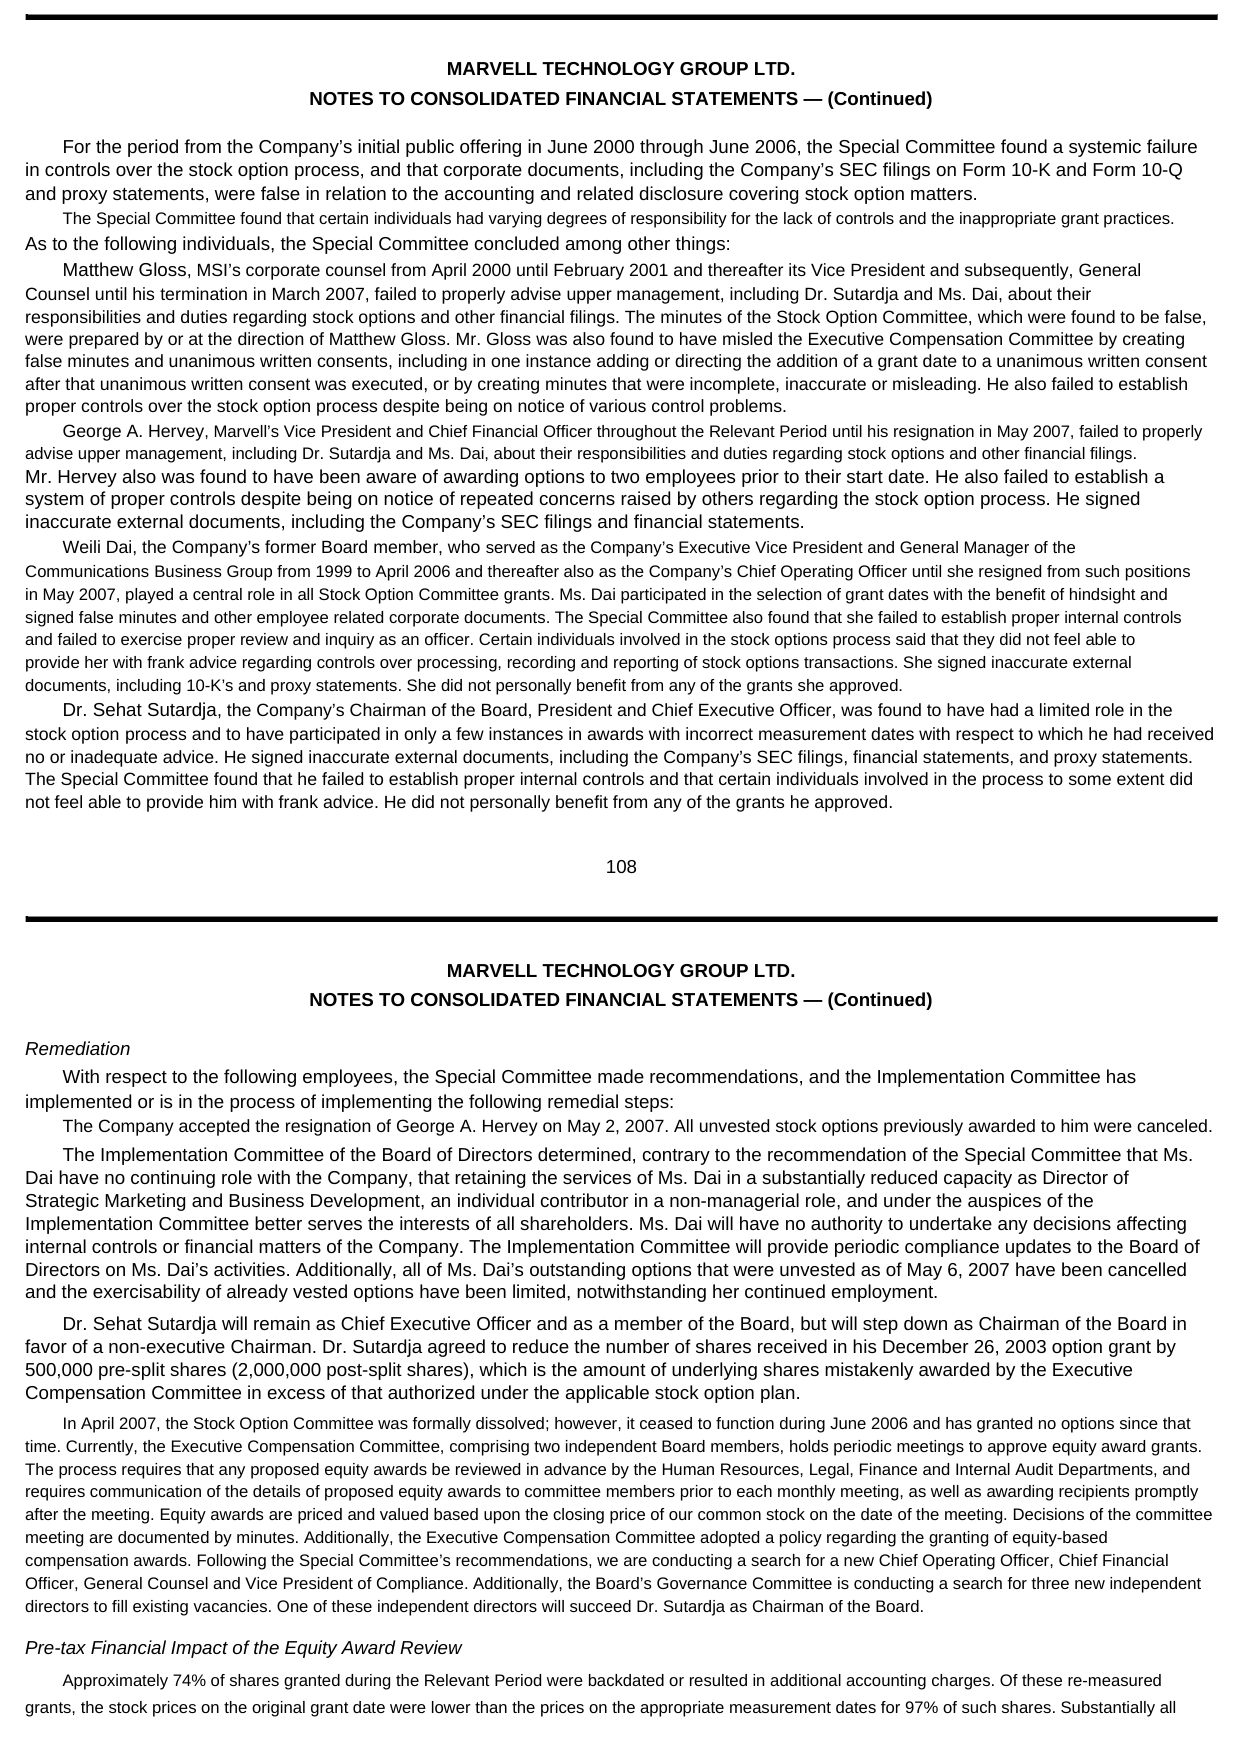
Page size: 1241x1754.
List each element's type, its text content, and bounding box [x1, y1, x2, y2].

text For the period from the Company’s initial public offering in June 2000 through June 2006, the Special Committee found a systemic failure in controls over the stock option process, and that corporate documents, including the Company’s SEC filings on Form 10-K and Form 10-Q and proxy statements, were false in relation to the accounting and related disclosure covering stock option matters. [25, 136, 1207, 204]
text Weili Dai, the Company’s former Board member, who served as the Company’s Executive Vice President and General Manager of the Communications Business Group from 1999 to April 2006 and thereafter also as the Company’s Chief Operating Officer until she resigned from such positions in May 2007, played a central role in all Stock Option Committee grants. Ms. Dai participated in the selection of grant dates with the benefit of hindsight and signed false minutes and other employee related corporate documents. The Special Committee also found that she failed to establish proper internal controls and failed to exercise proper review and inquiry as an officer. Certain individuals involved in the stock options process said that they did not feel able to provide her with frank advice regarding controls over processing, recording and reporting of stock options transactions. She signed inaccurate external documents, including 10-K’s and proxy statements. She did not personally benefit from any of the grants she approved. [25, 537, 1194, 694]
text In April 2007, the Stock Option Committee was formally dissolved; however, it ceased to function during June 2006 and has granted no options since that time. Currently, the Executive Compensation Committee, comprising two independent Board members, holds periodic meetings to approve equity award grants. The process requires that any proposed equity awards be reviewed in advance by the Human Resources, Legal, Finance and Internal Audit Departments, and requires communication of the details of proposed equity awards to committee members prior to each monthly meeting, as well as awarding recipients promptly after the meeting. Equity awards are priced and valued based upon the closing price of our common stock on the date of the meeting. Decisions of the committee meeting are documented by minutes. Additionally, the Executive Compensation Committee adopted a policy regarding the granting of equity-based compensation awards. Following the Special Committee’s recommendations, we are conducting a search for a new Chief Operating Officer, Chief Financial Officer, General Counsel and Vice President of Compliance. Additionally, the Board’s Governance Committee is conducting a search for three new independent directors to fill existing vacancies. One of these independent directors will succeed Dr. Sutardja as Chairman of the Board. [25, 1413, 1215, 1616]
text The Special Committee found that certain individuals had varying degrees of responsibility for the lack of controls and the inappropriate grant practices. [62, 208, 1215, 228]
text Pre-tax Financial Impact of the Equity Award Review [25, 1637, 1215, 1659]
text With respect to the following employees, the Special Committee made recommendations, and the Implementation Committee has implemented or is in the process of implementing the following remedial steps: [25, 1066, 1197, 1112]
text Dr. Sehat Sutardja will remain as Chief Executive Officer and as a member of the Board, but will step down as Chairman of the Board in favor of a non-executive Chairman. Dr. Sutardja agreed to reduce the number of shares received in his December 26, 2003 option grant by 500,000 pre-split shares (2,000,000 post-split shares), which is the amount of underlying shares mistakenly awarded by the Executive Compensation Committee in excess of that authorized under the applicable stock option plan. [25, 1312, 1207, 1404]
text Dr. Sehat Sutardja, the Company’s Chairman of the Board, President and Chief Executive Officer, was found to have had a limited role in the stock option process and to have participated in only a few instances in awards with incorrect measurement dates with respect to which he had received no or inadequate advice. He signed inaccurate external documents, including the Company’s SEC filings, financial statements, and proxy statements. The Special Committee found that he failed to establish proper internal controls and that certain individuals involved in the process to some extent did not feel able to provide him with frank advice. He did not personally benefit from any of the grants he approved. [25, 699, 1215, 812]
text Approximately 74% of shares granted during the Relevant Period were backdated or resulted in additional accounting charges. Of these re-measured grants, the stock prices on the original grant date were lower than the prices on the appropriate measurement dates for 97% of such shares. Substantially all [25, 1671, 1190, 1717]
text MARVELL TECHNOLOGY GROUP LTD. [25, 960, 1217, 981]
text Matthew Gloss, MSI’s corporate counsel from April 2000 until February 2001 and thereafter its Vice President and subsequently, General Counsel until his termination in March 2007, failed to properly advise upper management, including Dr. Sutardja and Ms. Dai, about their responsibilities and duties regarding stock options and other financial filings. The minutes of the Stock Option Committee, which were found to be false, were prepared by or at the direction of Matthew Gloss. Mr. Gloss was also found to have misled the Executive Compensation Committee by creating false minutes and unanimous written consents, including in one instance adding or directing the addition of a grant date to a unanimous written consent after that unanimous written consent was executed, or by creating minutes that were incomplete, inaccurate or misleading. He also failed to establish proper controls over the stock option process despite being on notice of various control problems. [25, 259, 1209, 416]
text 108 [25, 856, 1217, 878]
text MARVELL TECHNOLOGY GROUP LTD. [25, 58, 1217, 79]
text As to the following individuals, the Special Committee concluded among other things: [25, 232, 1215, 254]
text Remediation [25, 1037, 1215, 1059]
text The Company accepted the resignation of George A. Hervey on May 2, 2007. All unvested stock options previously awarded to him were canceled. [62, 1116, 1215, 1136]
text George A. Hervey, Marvell’s Vice President and Chief Financial Officer throughout the Relevant Period until his resignation in May 2007, failed to properly advise upper management, including Dr. Sutardja and Ms. Dai, about their responsibilities and duties regarding stock options and other financial filings. [25, 421, 1213, 463]
text NOTES TO CONSOLIDATED FINANCIAL STATEMENTS — (Continued) [25, 989, 1217, 1011]
text NOTES TO CONSOLIDATED FINANCIAL STATEMENTS — (Continued) [25, 87, 1217, 109]
picture [25, 916, 1218, 922]
text The Implementation Committee of the Board of Directors determined, contrary to the recommendation of the Special Committee that Ms. Dai have no continuing role with the Company, that retaining the services of Ms. Dai in a substantially reduced capacity as Director of Strategic Marketing and Business Development, an individual contributor in a non-managerial role, and under the auspices of the Implementation Committee better serves the interests of all shareholders. Ms. Dai will have no authority to undertake any decisions affecting internal controls or financial matters of the Company. The Implementation Committee will provide periodic compliance updates to the Board of Directors on Ms. Dai’s activities. Additionally, all of Ms. Dai’s outstanding options that were unvested as of May 6, 2007 have been cancelled and the exercisability of already vested options have been limited, notwithstanding her continued employment. [25, 1144, 1205, 1303]
picture [25, 14, 1218, 20]
text Mr. Hervey also was found to have been aware of awarding options to two employees prior to their start date. He also failed to establish a system of proper controls despite being on notice of repeated concerns raised by others regarding the stock option process. He signed inaccurate external documents, including the Company’s SEC filings and financial statements. [25, 465, 1205, 533]
